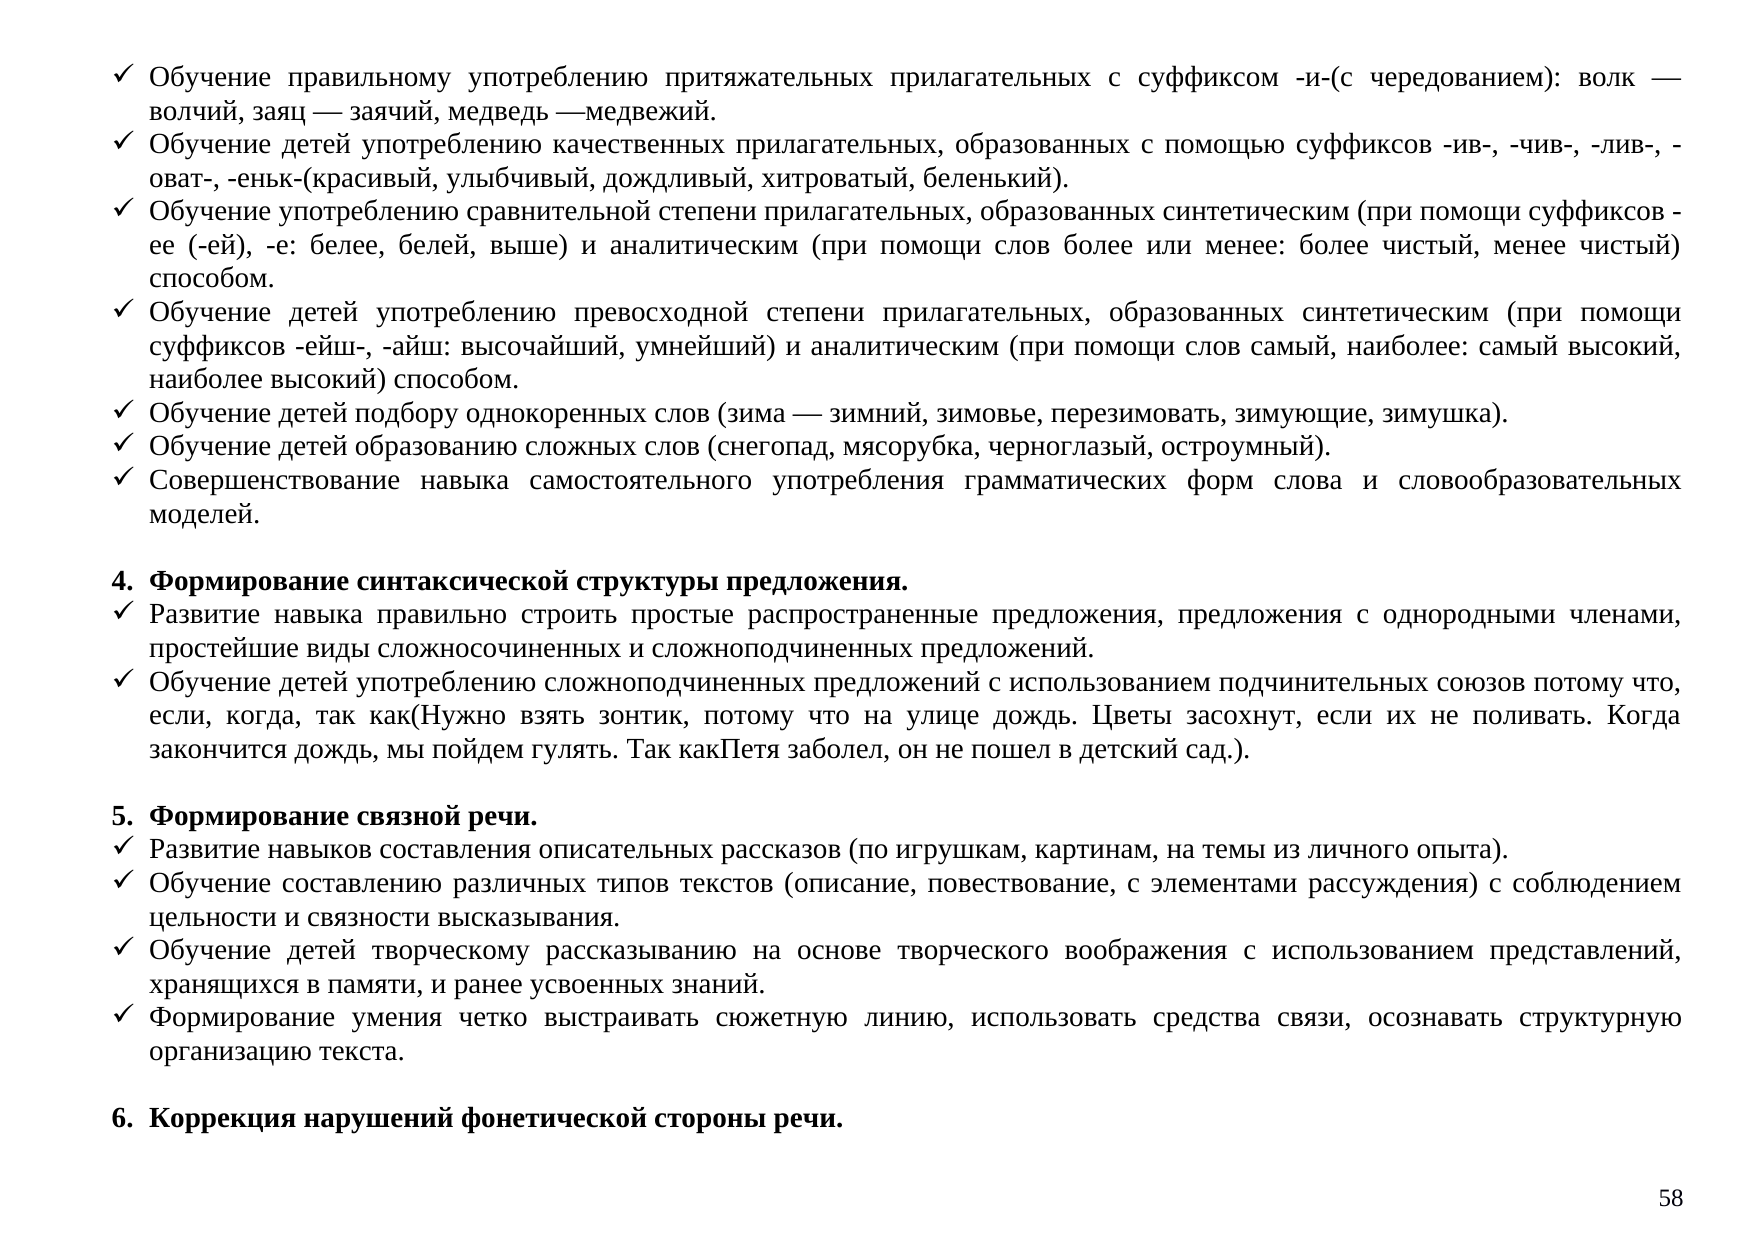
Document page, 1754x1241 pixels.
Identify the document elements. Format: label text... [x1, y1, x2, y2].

list Развитие навыка правильно строить простые распространенные предложения, предложения с однородными членами, простейшие виды сложносочиненных и сложноподчиненных предложений. [111, 596, 1683, 664]
list Обучение детей образованию сложных слов (снегопад, мясорубка, черноглазый, остроумный). [111, 428, 1683, 462]
list Обучение детей творческому рассказыванию на основе творческого воображения с использованием представлений, хранящихся в памяти, и ранее усвоенных знаний. [111, 932, 1683, 999]
list Обучение употреблению сравнительной степени прилагательных, образованных синтетическим (при помощи суффиксов -ее (-ей), -е: белее, белей, выше) и аналитическим (при помощи слов более или менее: более чистый, менее чистый) способом. [111, 193, 1683, 294]
list Обучение детей употреблению сложноподчиненных предложений с использованием подчинительных союзов потому что, если, когда, так как(Нужно взять зонтик, потому что на улице дождь. Цветы засохнут, если их не поливать. Когда закончится дождь, мы пойдем гулять. Так какПетя заболел, он не пошел в детский сад.). [111, 664, 1683, 764]
list Совершенствование навыка самостоятельного употребления грамматических форм слова и словообразовательных моделей. [111, 462, 1683, 529]
list Обучение детей употреблению превосходной степени прилагательных, образованных синтетическим (при помощи суффиксов -ейш-, -айш: высочайший, умнейший) и аналитическим (при помощи слов самый, наиболее: самый высокий, наиболее высокий) способом. [111, 294, 1683, 395]
list Обучение детей употреблению качественных прилагательных, образованных с помощью суффиксов -ив-, -чив-, -лив-, -оват-, -еньк-(красивый, улыбчивый, дождливый, хитроватый, беленький). [111, 126, 1683, 193]
list Обучение составлению различных типов текстов (описание, повествование, с элементами рассуждения) с соблюдением цельности и связности высказывания. [111, 865, 1683, 932]
list Коррекция нарушений фонетической стороны речи. [111, 1100, 1683, 1134]
list Обучение правильному употреблению притяжательных прилагательных с суффиксом -и-(с чередованием): волк — волчий, заяц — заячий, медведь —медвежий. [111, 59, 1683, 126]
list Обучение детей подбору однокоренных слов (зима — зимний, зимовье, перезимовать, зимующие, зимушка). [111, 395, 1683, 428]
list Формирование умения четко выстраивать сюжетную линию, использовать средства связи, осознавать структурную организацию текста. [111, 999, 1683, 1067]
list Формирование связной речи. [111, 798, 1683, 831]
list Развитие навыков составления описательных рассказов (по игрушкам, картинам, на темы из личного опыта). [111, 831, 1683, 865]
list Формирование синтаксической структуры предложения. [111, 563, 1683, 596]
